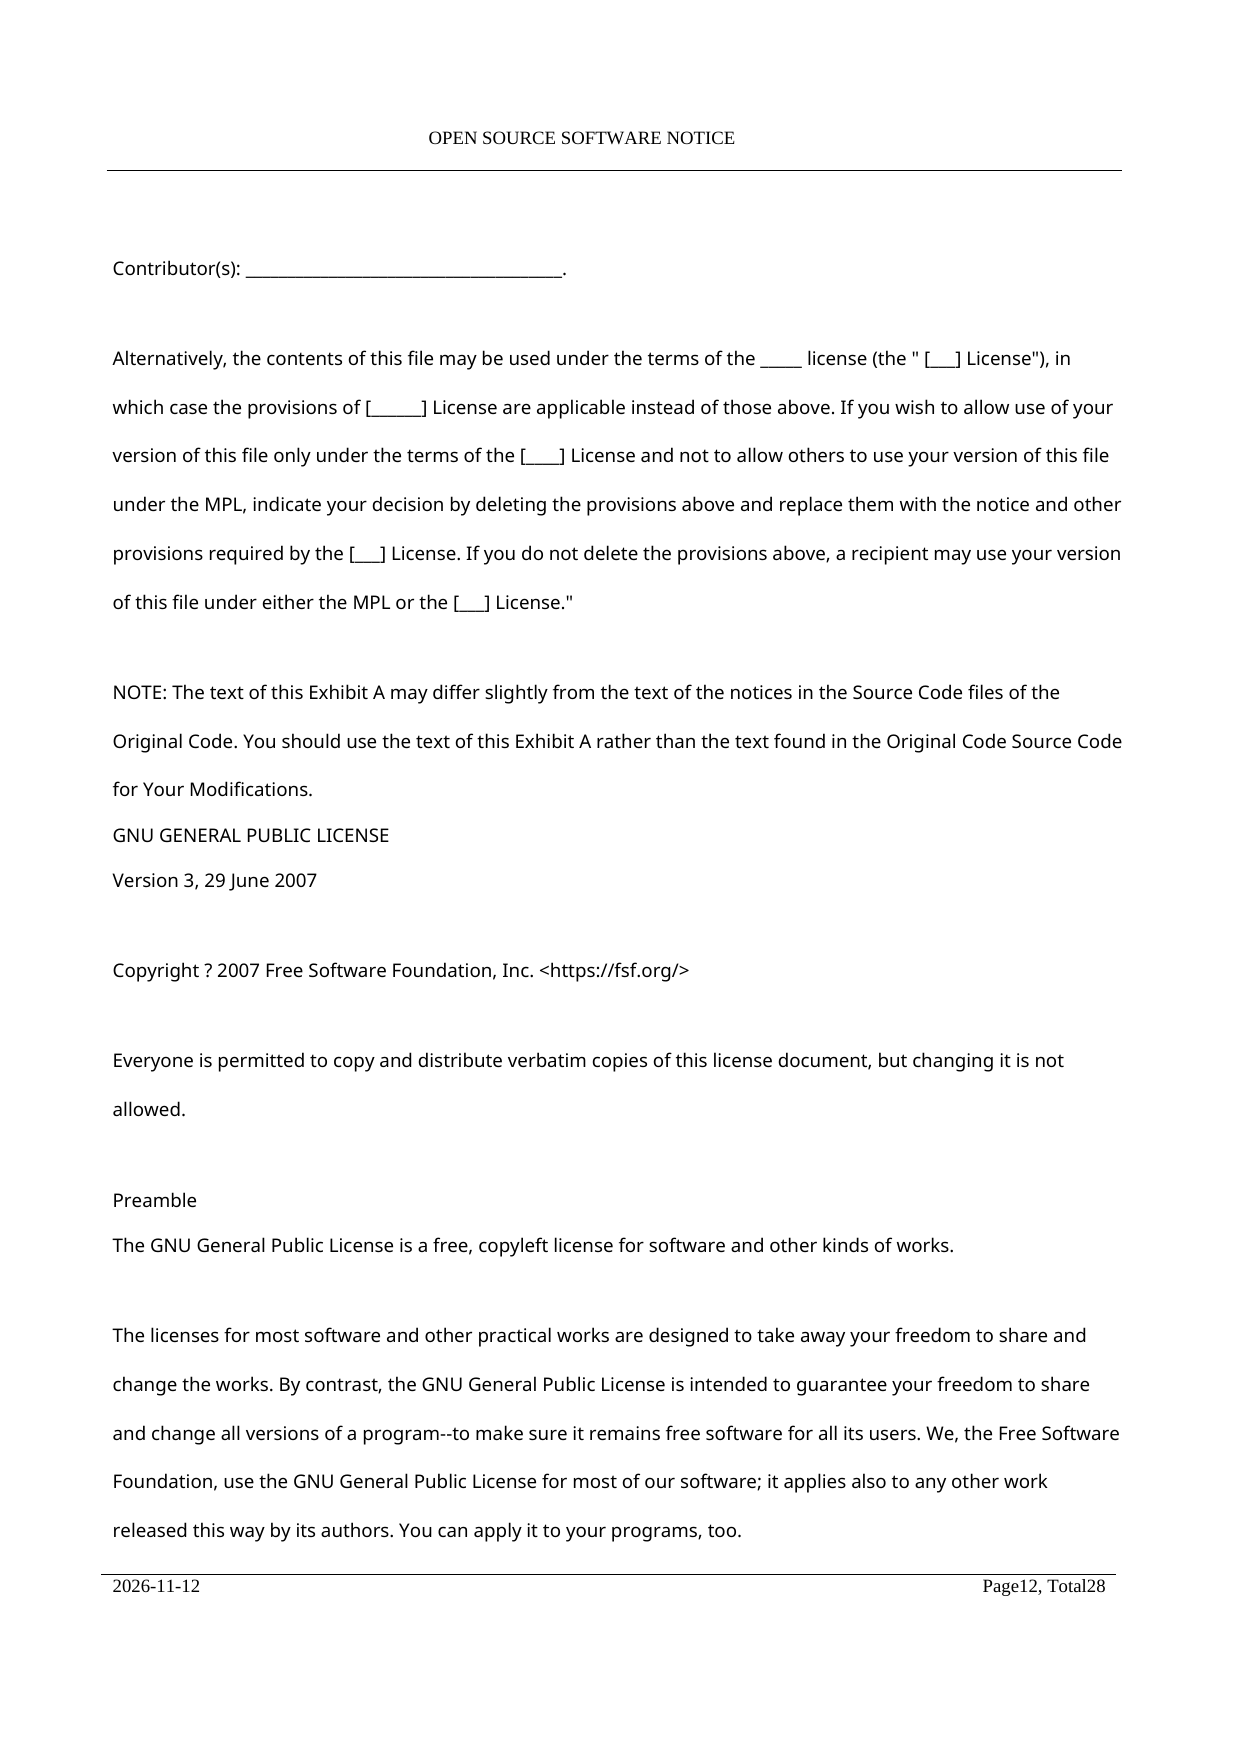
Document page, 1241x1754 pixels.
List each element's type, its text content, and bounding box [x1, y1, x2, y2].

text NOTE: The text of this Exhibit A may differ slightly from the text of the notices in the Source Code files of the Original Code. You should use the text of this Exhibit A rather than the text found in the Original Code Source Code for Your Modifications. [112, 676, 1128, 806]
text Everyone is permitted to copy and distribute verbatim copies of this license document, but changing it is not allowed. [112, 1044, 1128, 1126]
text GNU GENERAL PUBLIC LICENSE [112, 818, 1128, 851]
text Preamble [112, 1183, 1128, 1216]
text Copyright ? 2007 Free Software Foundation, Inc. <https://fsf.org/> [112, 954, 1128, 987]
text Alternatively, the contents of this file may be used under the terms of the _____ license (the " [___] License"), in which case the provisions of [______] License are applicable instead of those above. If you wish to allow use of your version of this file only under the terms of the [____] License and not to allow others to use your version of this file under the MPL, indicate your decision by deleting the provisions above and replace them with the notice and other provisions required by the [___] License. If you do not delete the provisions above, a recipient may use your version of this file under either the MPL or the [___] License." [112, 342, 1128, 618]
text The licenses for most software and other practical works are designed to take away your freedom to share and change the works. By contrast, the GNU General Public License is intended to guarantee your freedom to share and change all versions of a program--to make sure it remains free software for all its users. We, the Free Software Foundation, use the GNU General Public License for most of our software; it applies also to any other work released this way by its authors. You can apply it to your programs, too. [112, 1319, 1128, 1546]
text Version 3, 29 June 2007 [112, 864, 1128, 896]
text Contributor(s): ______________________________________. [112, 251, 1128, 284]
text The GNU General Public License is a free, copyleft license for software and other kinds of works. [112, 1229, 1128, 1261]
